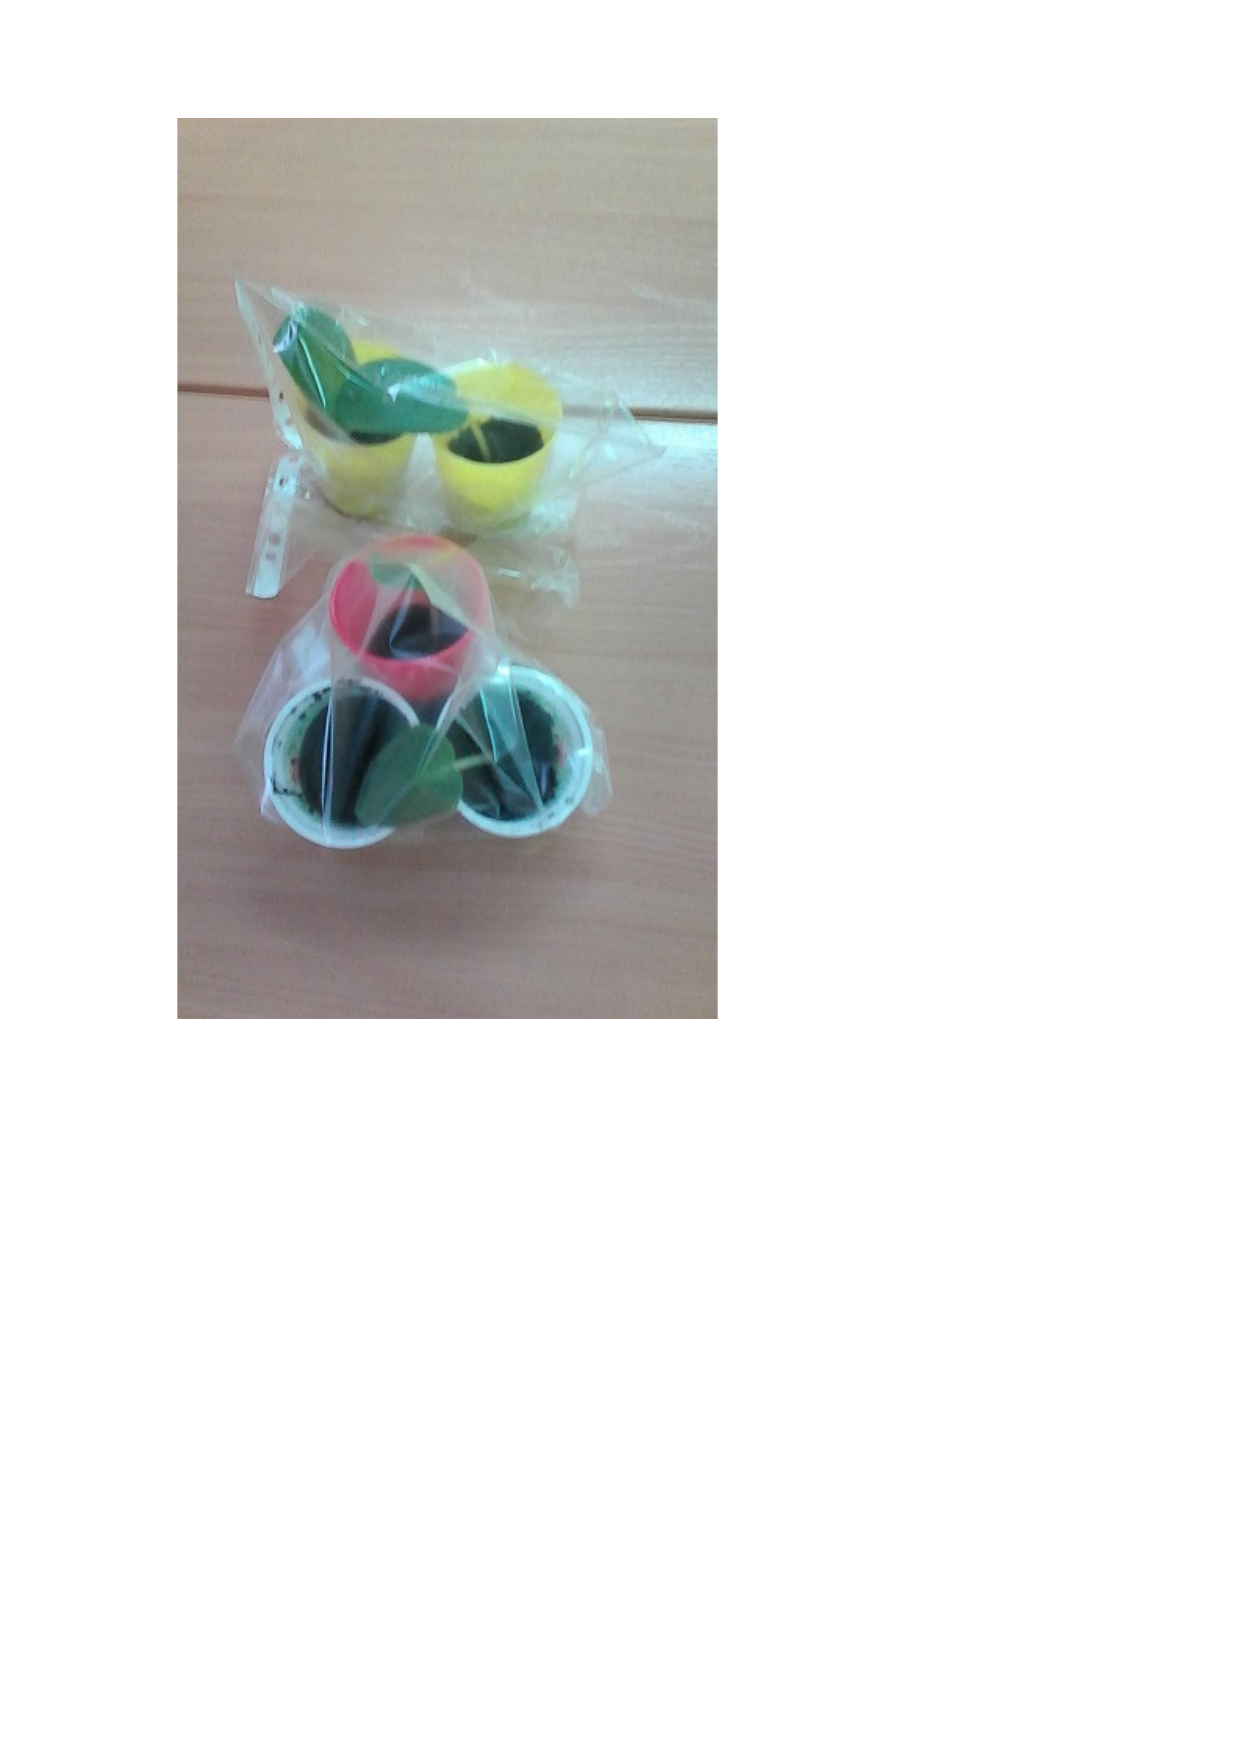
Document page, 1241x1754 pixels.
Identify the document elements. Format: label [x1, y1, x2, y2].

picture [177, 118, 718, 1019]
